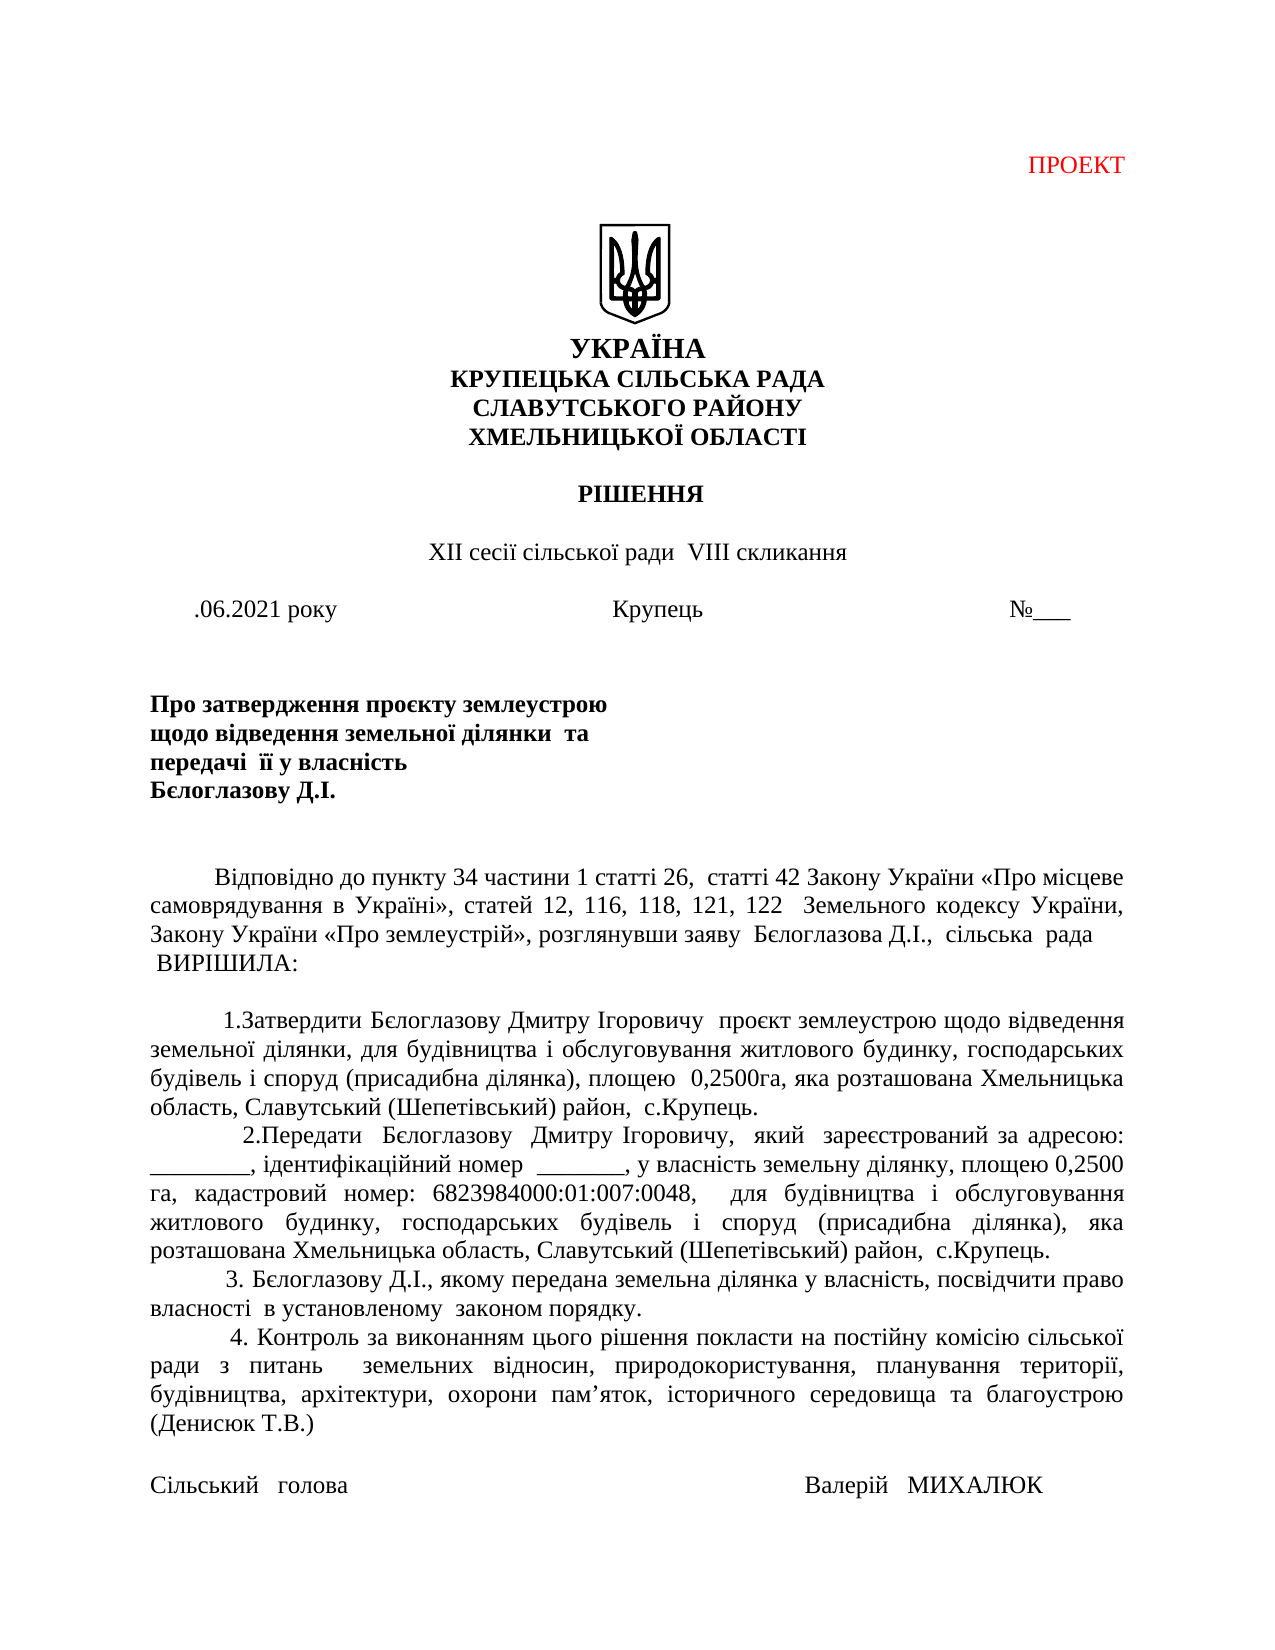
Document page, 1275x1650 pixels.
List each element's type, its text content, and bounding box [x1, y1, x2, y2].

text Про затвердження проєкту землеустрою [150, 689, 1125, 718]
text щодо відведення земельної ділянки та [150, 718, 1125, 747]
text КРУПЕЦЬКА СІЛЬСЬКА РАДА [150, 364, 1125, 393]
text Сільський голова Валерій МИХАЛЮК [150, 1470, 1125, 1499]
text ХІІ сесії сільської ради VІІІ скликання [150, 537, 1125, 566]
text Відповідно до пункту 34 частини 1 статті 26, статті 42 Закону України «Про місцеве самоврядування в Україні», статей 12, 116, 118, 121, 122 Земельного кодексу України, Закону України «Про землеустрій», розглянувши заяву Бєлоглазова Д.І., сільська рада [150, 862, 1125, 948]
text 2.Передати Бєлоглазову Дмитру Ігоровичу, який зареєстрований за адресою: ________, ідентифікаційний номер _______, у власність земельну ділянку, площею 0,2500 га, кадастровий номер: 6823984000:01:007:0048, для будівництва і обслуговування житлового будинку, господарських будівель і споруд (присадибна ділянка), яка розташована Хмельницька область, Славутський (Шепетівський) район, с.Крупець. [150, 1121, 1125, 1264]
text 4. Контроль за виконанням цього рішення покласти на постійну комісію сільської ради з питань земельних відносин, природокористування, планування території, будівництва, архітектури, охорони пам’яток, історичного середовища та благоустрою (Денисюк Т.В.) [150, 1322, 1125, 1437]
text ПРОЕКТ [150, 150, 1125, 179]
text УКРАЇНА [150, 331, 1125, 364]
text ВИРІШИЛА: [150, 948, 1125, 977]
text СЛАВУТСЬКОГО РАЙОНУ [150, 393, 1125, 422]
text РІШЕННЯ [150, 479, 1125, 508]
text 1.Затвердити Бєлоглазову Дмитру Ігоровичу проєкт землеустрою щодо відведення земельної ділянки, для будівництва і обслуговування житлового будинку, господарських будівель і споруд (присадибна ділянка), площею 0,2500га, яка розташована Хмельницька область, Славутський (Шепетівський) район, с.Крупець. [150, 1006, 1125, 1121]
text Бєлоглазову Д.І. [150, 776, 1125, 804]
text .06.2021 року Крупець №___ [150, 594, 1125, 623]
text передачі її у власність [150, 747, 1125, 776]
text 3. Бєлоглазову Д.І., якому передана земельна ділянка у власність, посвідчити право власності в установленому законом порядку. [150, 1264, 1125, 1322]
text ХМЕЛЬНИЦЬКОЇ ОБЛАСТІ [150, 422, 1125, 451]
